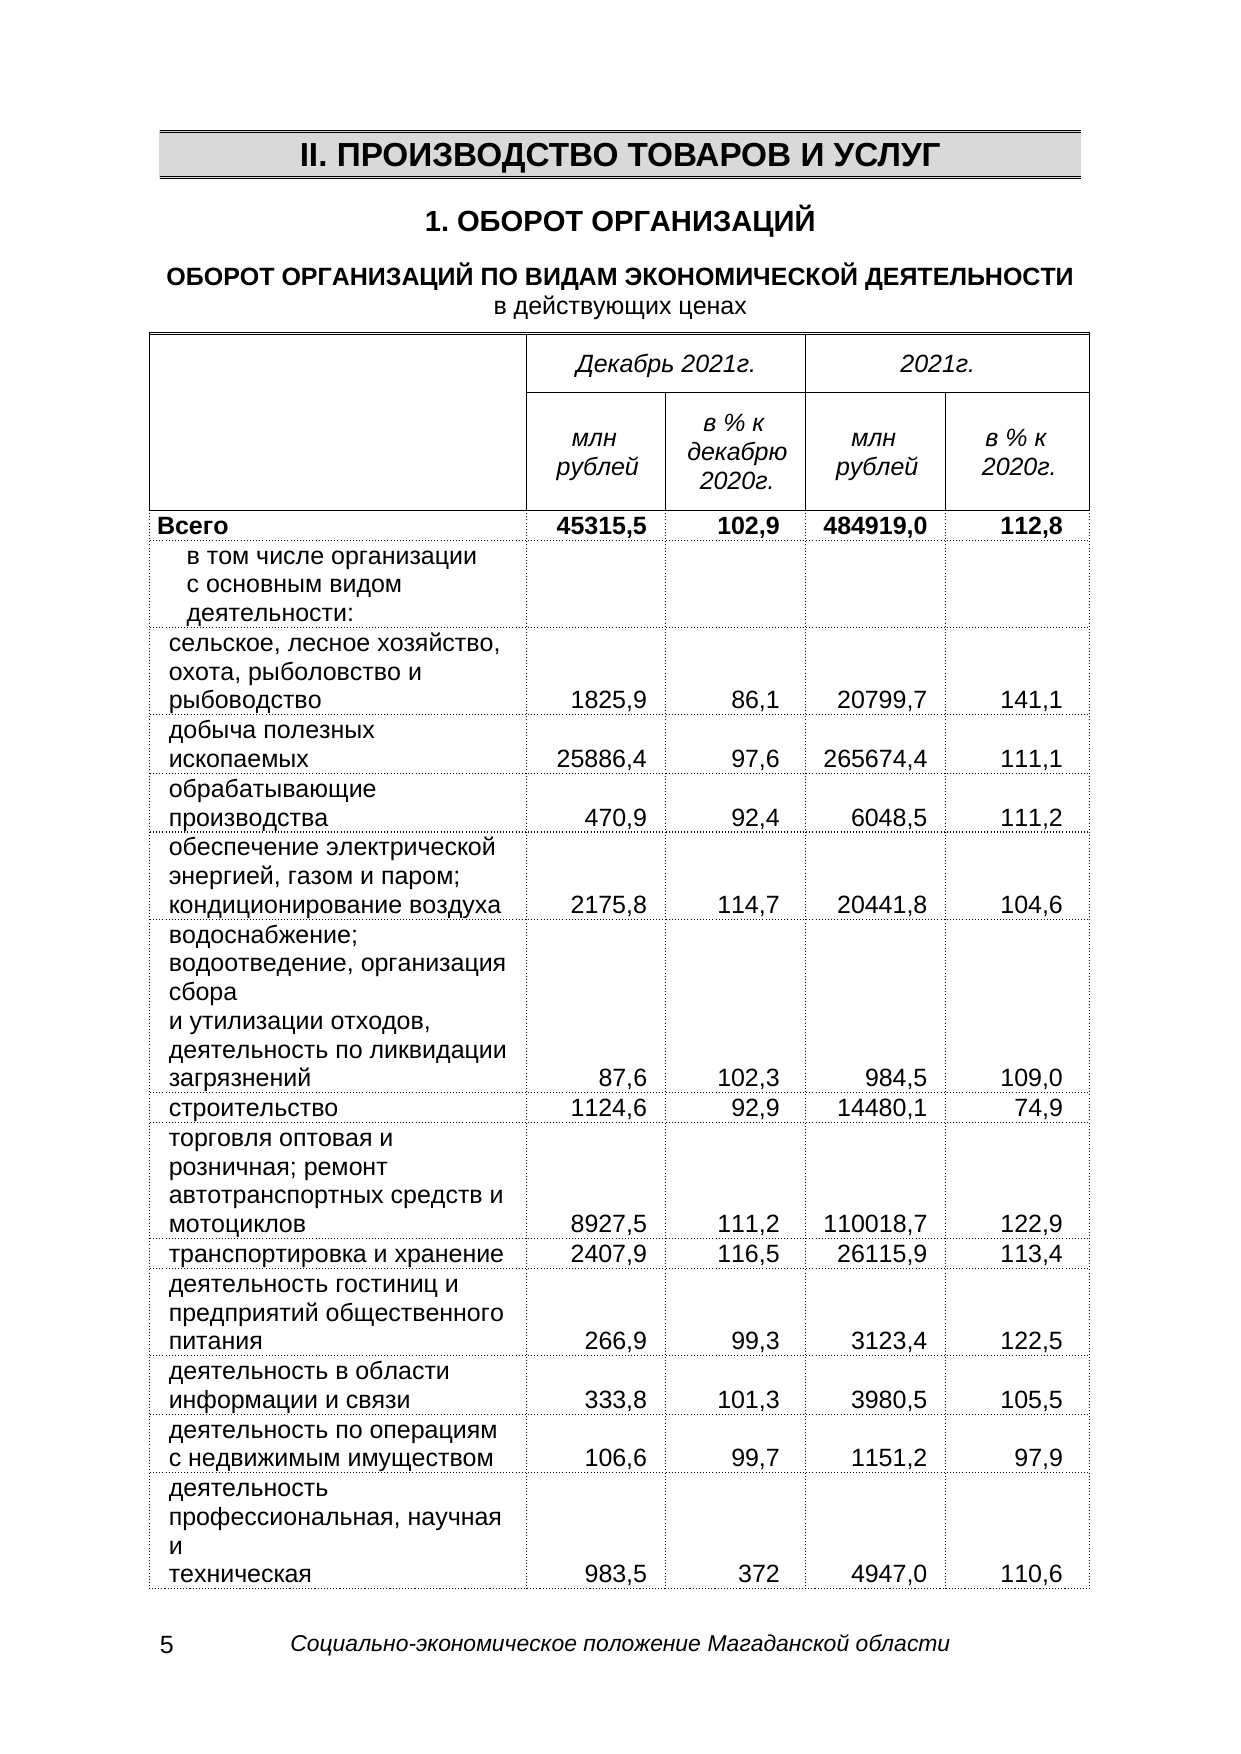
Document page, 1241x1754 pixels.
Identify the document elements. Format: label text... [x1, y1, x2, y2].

table_cell 45315,5 [527, 511, 666, 540]
table_cell 97,9 [946, 1414, 1090, 1472]
table_cell 99,7 [666, 1414, 806, 1472]
table_cell 333,8 [527, 1355, 666, 1414]
table_cell 111,2 [666, 1122, 806, 1238]
table_header 2021г. [806, 335, 1089, 392]
table_cell Всего [149, 511, 527, 540]
table_cell 111,1 [946, 714, 1090, 773]
table_cell деятельность в области информации и связи [149, 1355, 527, 1414]
table_cell 484919,0 [806, 511, 946, 540]
table_cell 2407,9 [527, 1238, 666, 1268]
table_cell 3123,4 [806, 1268, 946, 1355]
table_cell 102,3 [666, 919, 806, 1092]
table_cell в % к 2020г. [946, 393, 1089, 510]
table_cell 470,9 [527, 773, 666, 831]
table_cell 141,1 [946, 627, 1090, 714]
table_cell 372 [666, 1472, 806, 1588]
table_cell 92,9 [666, 1092, 806, 1122]
table_cell 265674,4 [806, 714, 946, 773]
table_cell 87,6 [527, 919, 666, 1092]
table_cell 6048,5 [806, 773, 946, 831]
table_cell 111,2 [946, 773, 1090, 831]
table_cell [666, 540, 806, 627]
table_cell 984,5 [806, 919, 946, 1092]
subtitle II. ПРОИЗВОДСТВО ТОВАРОВ И УСЛУГ [159, 133, 1081, 179]
table_cell 109,0 [946, 919, 1090, 1092]
table_cell [806, 540, 946, 627]
table_cell 20441,8 [806, 831, 946, 919]
table_cell 110,6 [946, 1472, 1090, 1588]
table_cell в том числе организации с основным видом деятельности: [149, 540, 527, 627]
table_cell млн рублей [527, 393, 665, 510]
table_cell 86,1 [666, 627, 806, 714]
table_cell 104,6 [946, 831, 1090, 919]
subtitle 1. ОБОРОТ ОРГАНИЗАЦИЙ [159, 204, 1081, 237]
table_cell 74,9 [946, 1092, 1090, 1122]
table_cell 8927,5 [527, 1122, 666, 1238]
table_cell торговля оптовая и розничная; ремонт автотранспортных средств и мотоциклов [149, 1122, 527, 1238]
table_cell 14480,1 [806, 1092, 946, 1122]
table_cell 26115,9 [806, 1238, 946, 1268]
table_cell млн рублей [806, 393, 945, 510]
table_cell в % к декабрю 2020г. [666, 393, 805, 510]
table_cell 92,4 [666, 773, 806, 831]
table_cell [946, 540, 1090, 627]
table_cell 4947,0 [806, 1472, 946, 1588]
table_cell 99,3 [666, 1268, 806, 1355]
table_cell транспортировка и хранение [149, 1238, 527, 1268]
table_cell 25886,4 [527, 714, 666, 773]
table_cell 3980,5 [806, 1355, 946, 1414]
table_cell 1124,6 [527, 1092, 666, 1122]
table_cell 110018,7 [806, 1122, 946, 1238]
table_cell 114,7 [666, 831, 806, 919]
table_cell 266,9 [527, 1268, 666, 1355]
table_cell обрабатывающие производства [149, 773, 527, 831]
table_cell строительство [149, 1092, 527, 1122]
text ОБОРОТ ОРГАНИЗАЦИЙ ПО ВИДАМ ЭКОНОМИЧЕСКОЙ ДЕЯТЕЛЬНОСТИ в действующих ценах [159, 262, 1081, 320]
table_cell добыча полезных ископаемых [149, 714, 527, 773]
table_cell 983,5 [527, 1472, 666, 1588]
table_cell 122,9 [946, 1122, 1090, 1238]
table_header Декабрь 2021г. [527, 335, 805, 392]
table_cell деятельность по операциям с недвижимым имуществом [149, 1414, 527, 1472]
table_cell 2175,8 [527, 831, 666, 919]
table_cell водоснабжение; водоотведение, организация сбора и утилизации отходов, деятельность по ликвидации загрязнений [149, 919, 527, 1092]
table_cell [527, 540, 666, 627]
table_cell 116,5 [666, 1238, 806, 1268]
table_cell 106,6 [527, 1414, 666, 1472]
table_cell 97,6 [666, 714, 806, 773]
table_cell обеспечение электрической энергией, газом и паром; кондиционирование воздуха [149, 831, 527, 919]
table_cell 1825,9 [527, 627, 666, 714]
table_cell деятельность профессиональная, научная и техническая [149, 1472, 527, 1588]
table_cell 102,9 [666, 511, 806, 540]
table_cell деятельность гостиниц и предприятий общественного питания [149, 1268, 527, 1355]
table_cell 20799,7 [806, 627, 946, 714]
table_cell 112,8 [946, 511, 1090, 540]
table_cell 101,3 [666, 1355, 806, 1414]
table_cell 1151,2 [806, 1414, 946, 1472]
table_cell сельское, лесное хозяйство, охота, рыболовство и рыбоводство [149, 627, 527, 714]
table_cell 122,5 [946, 1268, 1090, 1355]
table_header [150, 335, 526, 510]
table_cell 105,5 [946, 1355, 1090, 1414]
table_cell 113,4 [946, 1238, 1090, 1268]
